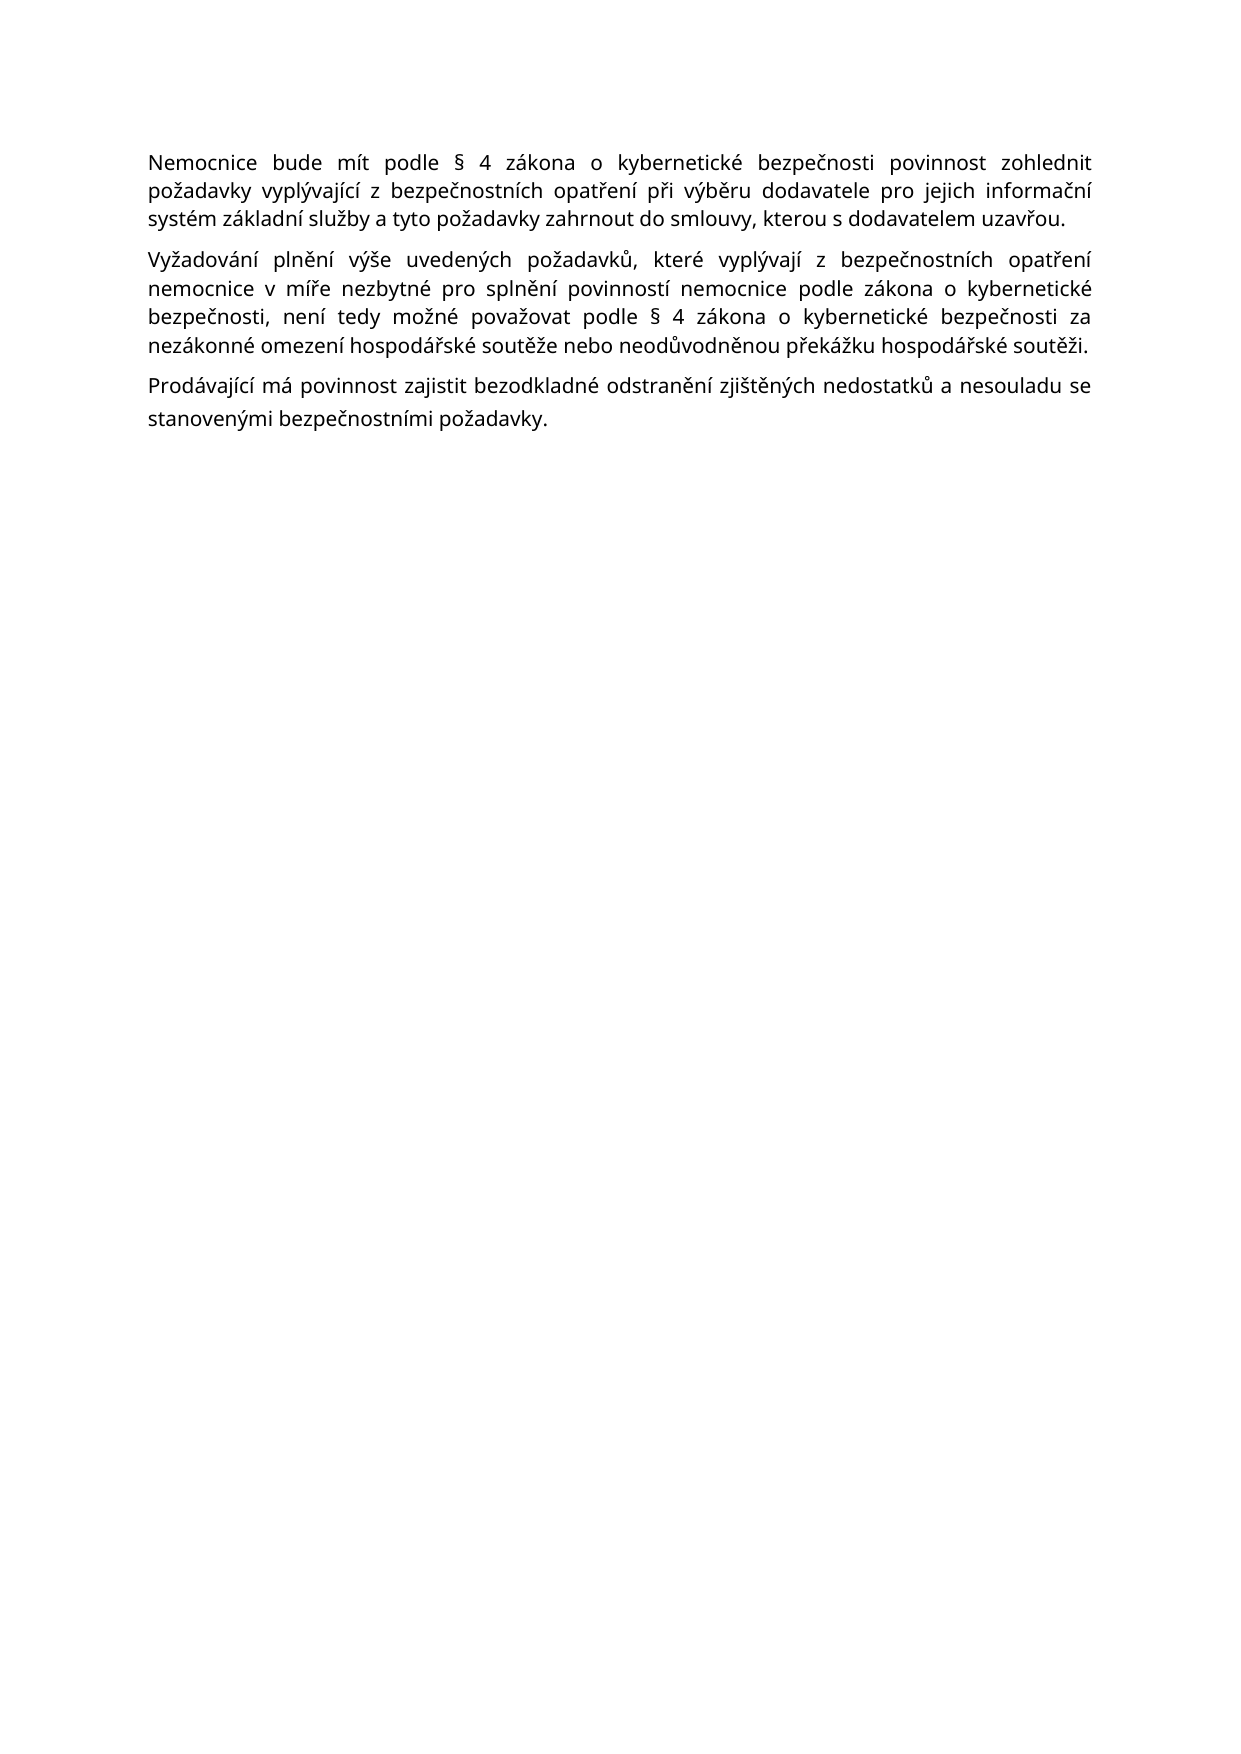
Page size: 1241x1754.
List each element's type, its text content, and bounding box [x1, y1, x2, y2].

text Prodávající má povinnost zajistit bezodkladné odstranění zjištěných nedostatků a nesouladu se stanovenými bezpečnostními požadavky. [148, 372, 1093, 433]
text Vyžadování plnění výše uvedených požadavků, které vyplývají z bezpečnostních opatření nemocnice v míře nezbytné pro splnění povinností nemocnice podle zákona o kybernetické bezpečnosti, není tedy možné považovat podle § 4 zákona o kybernetické bezpečnosti za nezákonné omezení hospodářské soutěže nebo neodůvodněnou překážku hospodářské soutěži. [148, 245, 1093, 359]
text Nemocnice bude mít podle § 4 zákona o kybernetické bezpečnosti povinnost zohlednit požadavky vyplývající z bezpečnostních opatření při výběru dodavatele pro jejich informační systém základní služby a tyto požadavky zahrnout do smlouvy, kterou s dodavatelem uzavřou. [148, 148, 1093, 233]
